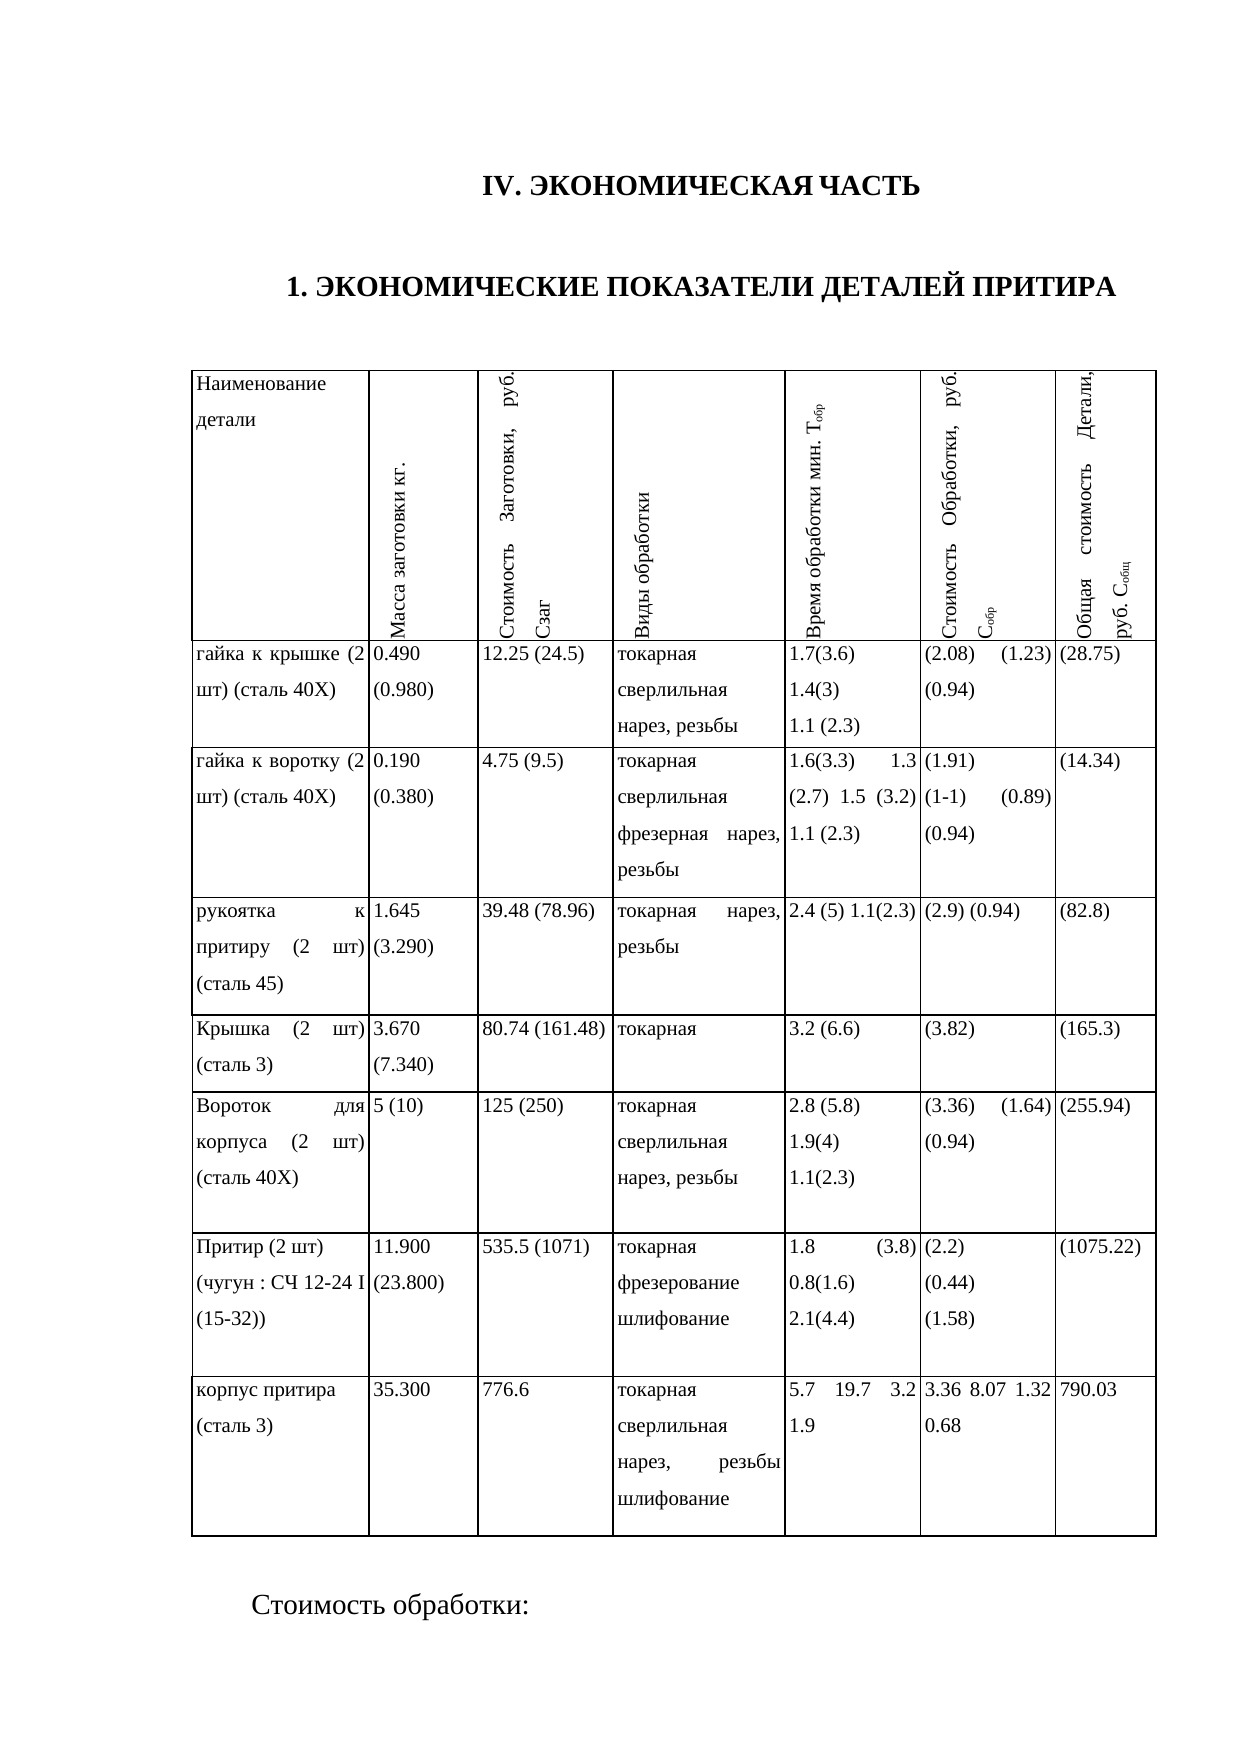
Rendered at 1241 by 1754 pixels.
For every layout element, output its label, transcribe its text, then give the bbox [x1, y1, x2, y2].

table_cell Притир (2 шт) (чугун : СЧ 12-24 I (15-32)) [193, 1234, 368, 1376]
table_cell (2.2) (0.44) (1.58) [921, 1234, 1055, 1376]
table_cell Вороток для корпуса (2 шт) (сталь 40Х) [193, 1093, 368, 1232]
table_cell 3.2 (6.6) [786, 1016, 920, 1091]
table_cell 125 (250) [479, 1093, 612, 1232]
table_cell 535.5 (1071) [479, 1234, 612, 1376]
table_cell токарная сверлильная нарез, резьбы шлифование [614, 1377, 784, 1535]
table_cell (2.08) (1.23) (0.94) [921, 641, 1055, 747]
table_cell корпус притира (сталь 3) [193, 1377, 368, 1535]
table_cell 776.6 [479, 1377, 612, 1535]
table_cell 2.8 (5.8) 1.9(4) 1.1(2.3) [786, 1093, 920, 1232]
table_cell (1075.22) [1056, 1234, 1155, 1376]
table_cell (165.3) [1056, 1016, 1155, 1091]
table_cell 790.03 [1056, 1377, 1155, 1535]
table_cell 0.190 (0.380) [370, 748, 477, 897]
table_header Масса заготовки кг. [370, 371, 477, 640]
table_cell 0.490 (0.980) [370, 641, 477, 747]
table_cell (3.82) [921, 1016, 1055, 1091]
table_cell 3.670 (7.340) [370, 1016, 477, 1091]
table_cell токарная [614, 1016, 784, 1091]
table_cell 3.36 8.07 1.32 0.68 [921, 1377, 1055, 1535]
table_cell (28.75) [1056, 641, 1155, 747]
table_cell 1.6(3.3) 1.3 (2.7) 1.5 (3.2) 1.1 (2.3) [786, 748, 920, 897]
table_cell (2.9) (0.94) [921, 898, 1055, 1014]
table_cell 35.300 [370, 1377, 477, 1535]
table_cell токарная фрезерование шлифование [614, 1234, 784, 1376]
table_cell токарная нарез, резьбы [614, 898, 784, 1014]
table_cell Крышка (2 шт) (сталь 3) [193, 1016, 368, 1091]
table_header Наименование детали [193, 371, 368, 640]
table_cell 5.7 19.7 3.2 1.9 [786, 1377, 920, 1535]
table_cell 5 (10) [370, 1093, 477, 1232]
table_cell 12.25 (24.5) [479, 641, 612, 747]
table_header Стоимость Обработки, руб. Собр [921, 371, 1055, 640]
table_cell гайка к крышке (2 шт) (сталь 40Х) [193, 641, 368, 747]
table_header Время обработки мин. Тобр [786, 371, 920, 640]
text 1. Экономические показатели деталей притира [177, 269, 1152, 303]
table_cell токарная сверлильная нарез, резьбы [614, 641, 784, 747]
table_cell 39.48 (78.96) [479, 898, 612, 1014]
table_cell 4.75 (9.5) [479, 748, 612, 897]
text IV. ЭКОНОМИЧЕСКАЯ ЧАСТЬ [177, 168, 1152, 202]
table_cell 2.4 (5) 1.1(2.3) [786, 898, 920, 1014]
text Стоимость обработки: [177, 1587, 1152, 1621]
table_header Виды обработки [614, 371, 784, 640]
table_cell (14.34) [1056, 748, 1155, 897]
table_header Стоимость Заготовки, руб. Сзаг [479, 371, 612, 640]
table_cell 1.8 (3.8) 0.8(1.6) 2.1(4.4) [786, 1234, 920, 1376]
table_cell 11.900 (23.800) [370, 1234, 477, 1376]
table_cell 1.645 (3.290) [370, 898, 477, 1014]
table_cell 1.7(3.6) 1.4(3) 1.1 (2.3) [786, 641, 920, 747]
table_cell (3.36) (1.64) (0.94) [921, 1093, 1055, 1232]
table_cell токарная сверлильная фрезерная нарез, резьбы [614, 748, 784, 897]
table_cell (255.94) [1056, 1093, 1155, 1232]
table_cell (82.8) [1056, 898, 1155, 1014]
table_cell (1.91) (1-1) (0.89) (0.94) [921, 748, 1055, 897]
table_cell гайка к воротку (2 шт) (сталь 40Х) [193, 748, 368, 897]
table_cell 80.74 (161.48) [479, 1016, 612, 1091]
table_header Общая стоимость Детали, руб. Собщ [1056, 371, 1155, 640]
table_cell рукоятка к притиру (2 шт) (сталь 45) [193, 898, 368, 1014]
table_cell токарная сверлильная нарез, резьбы [614, 1093, 784, 1232]
